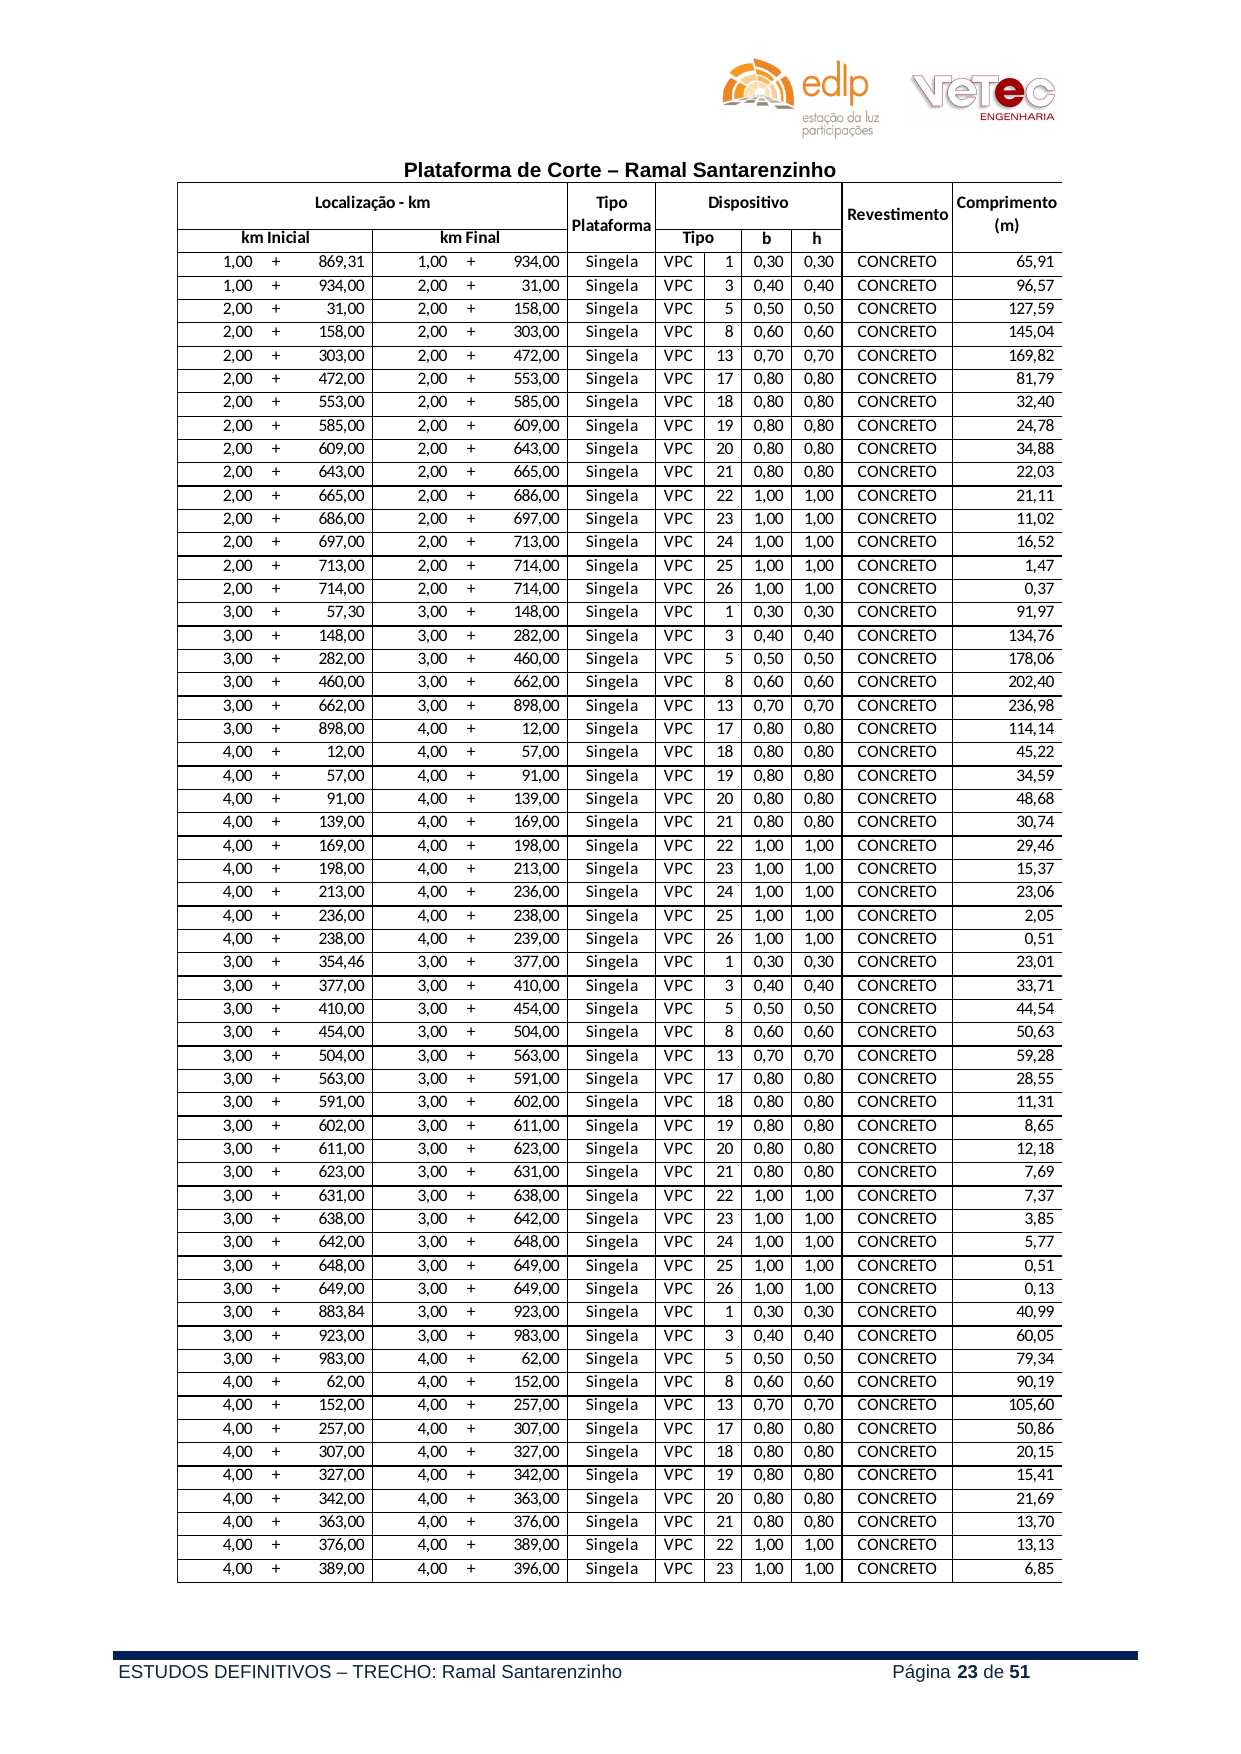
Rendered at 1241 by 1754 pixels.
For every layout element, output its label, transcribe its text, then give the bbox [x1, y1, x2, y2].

picture [903, 74, 1062, 127]
picture [701, 26, 893, 158]
text Plataforma de Corte – Ramal Santarenzinho [177, 158, 1063, 182]
